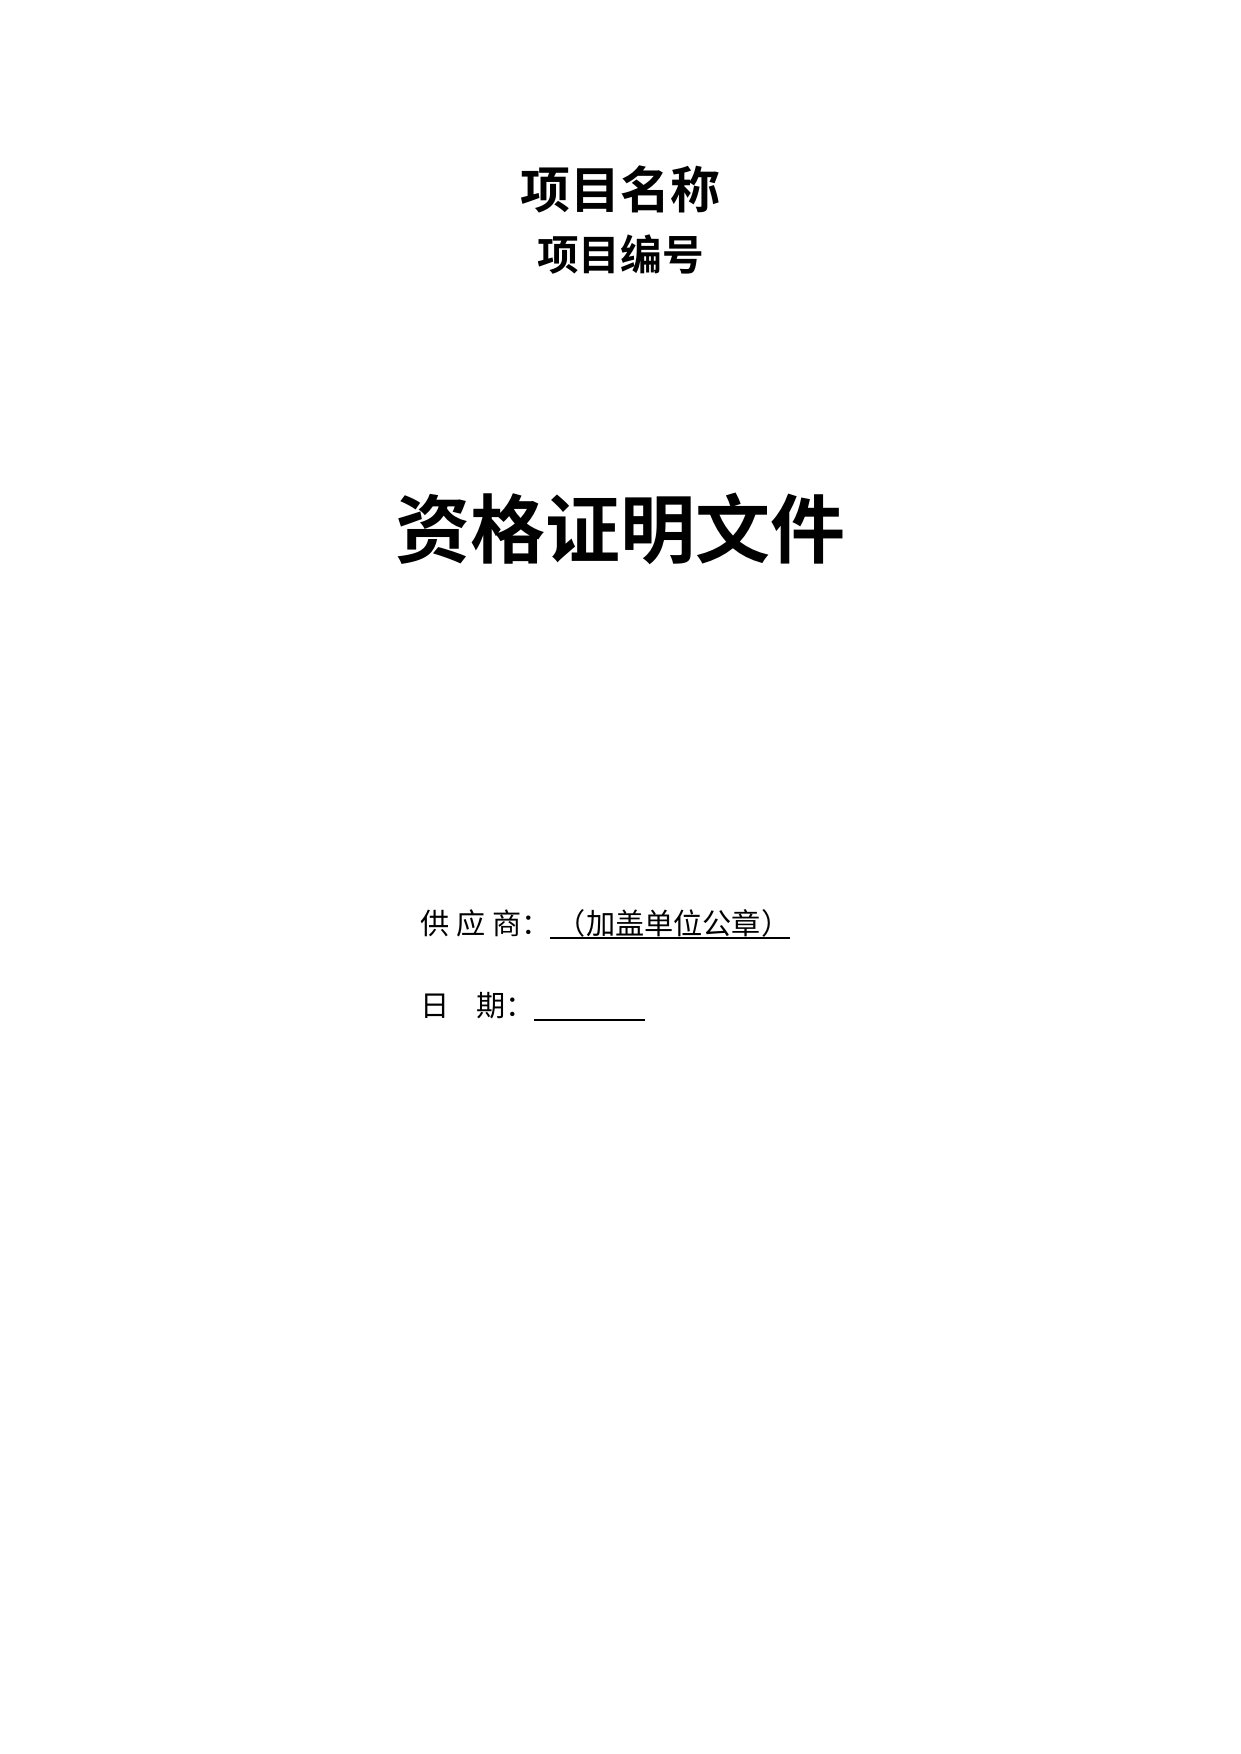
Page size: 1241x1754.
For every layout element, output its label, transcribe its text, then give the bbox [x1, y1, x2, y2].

text 供 应 商： （加盖单位公章） [187, 901, 1053, 943]
text 项目编号 [187, 222, 1053, 283]
text 项目名称 [187, 150, 1053, 222]
text 日 期： [187, 982, 1053, 1025]
text 资格证明文件 [187, 471, 1053, 579]
